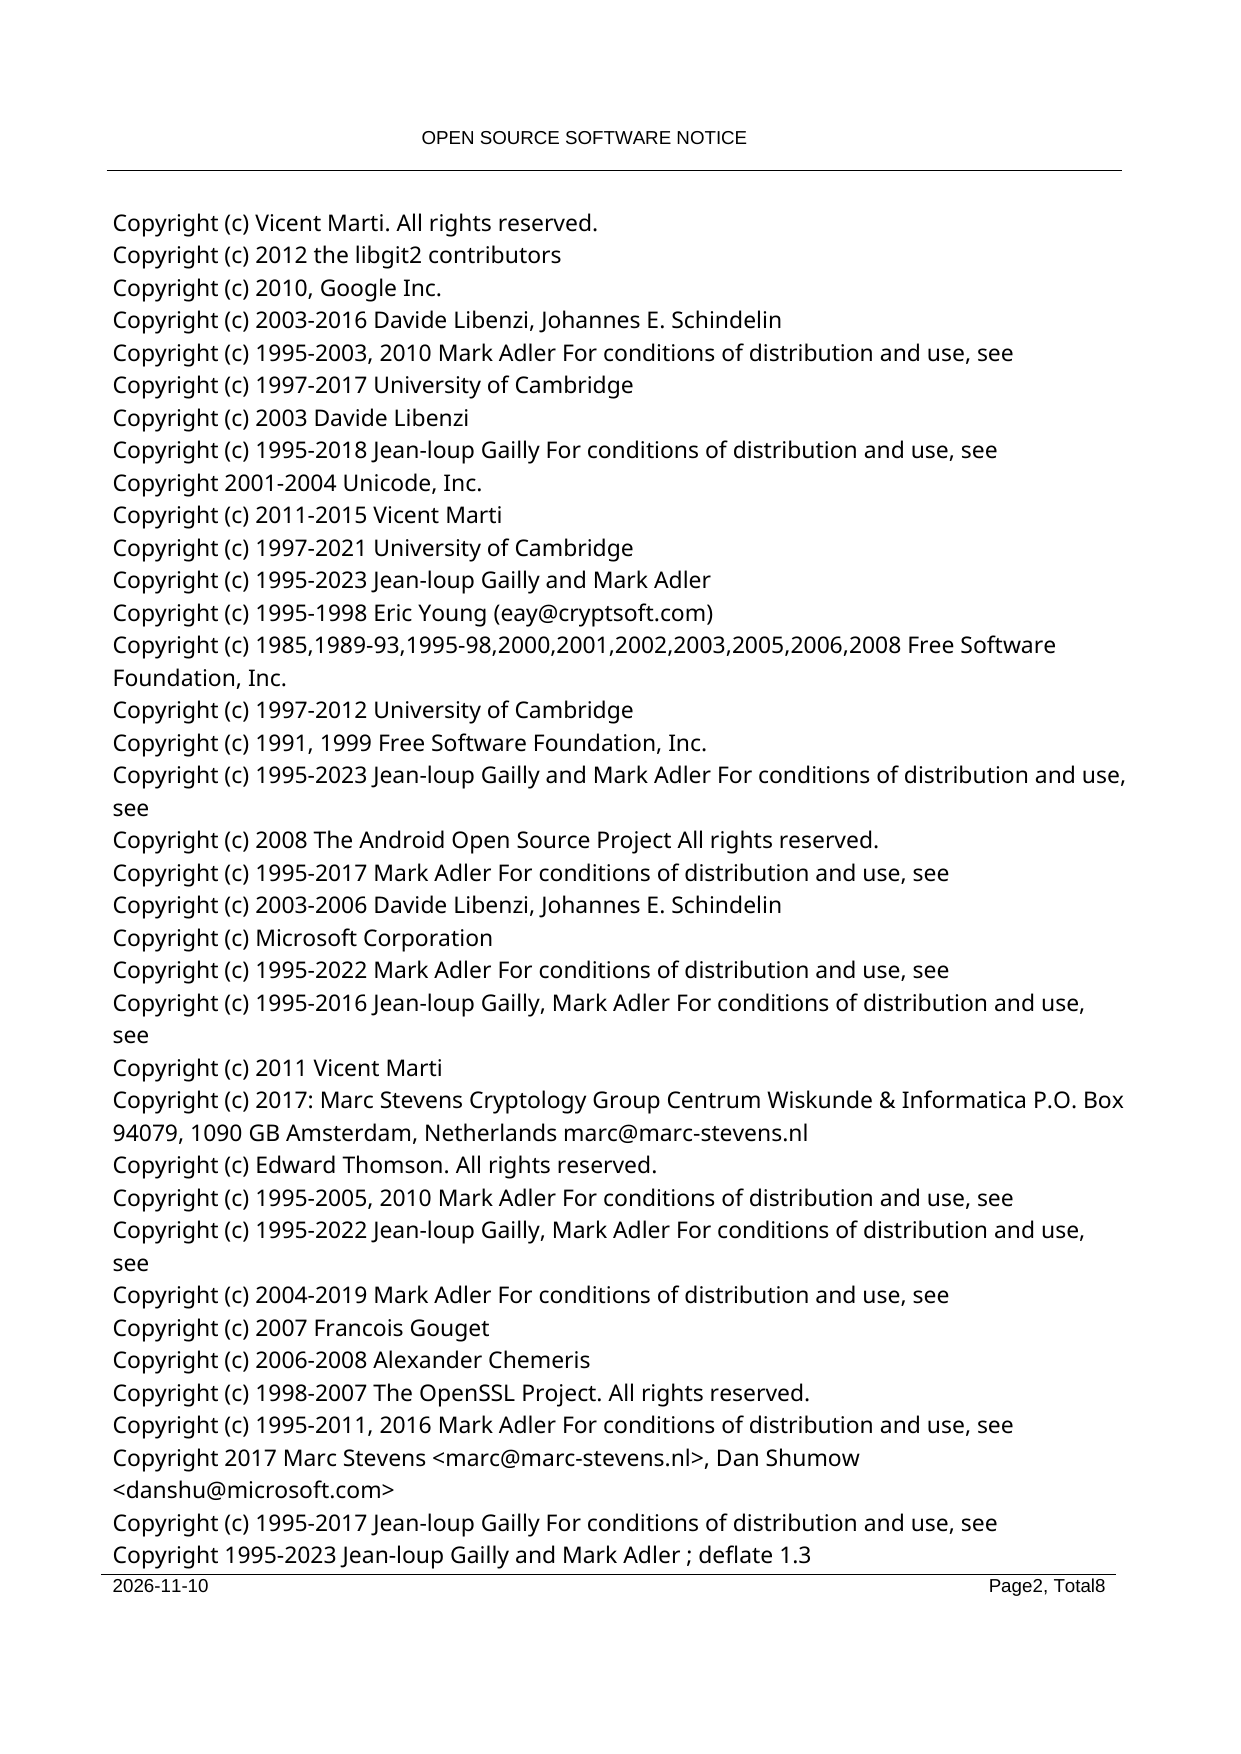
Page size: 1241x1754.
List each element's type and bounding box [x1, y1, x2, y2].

text [112, 206, 1128, 1571]
